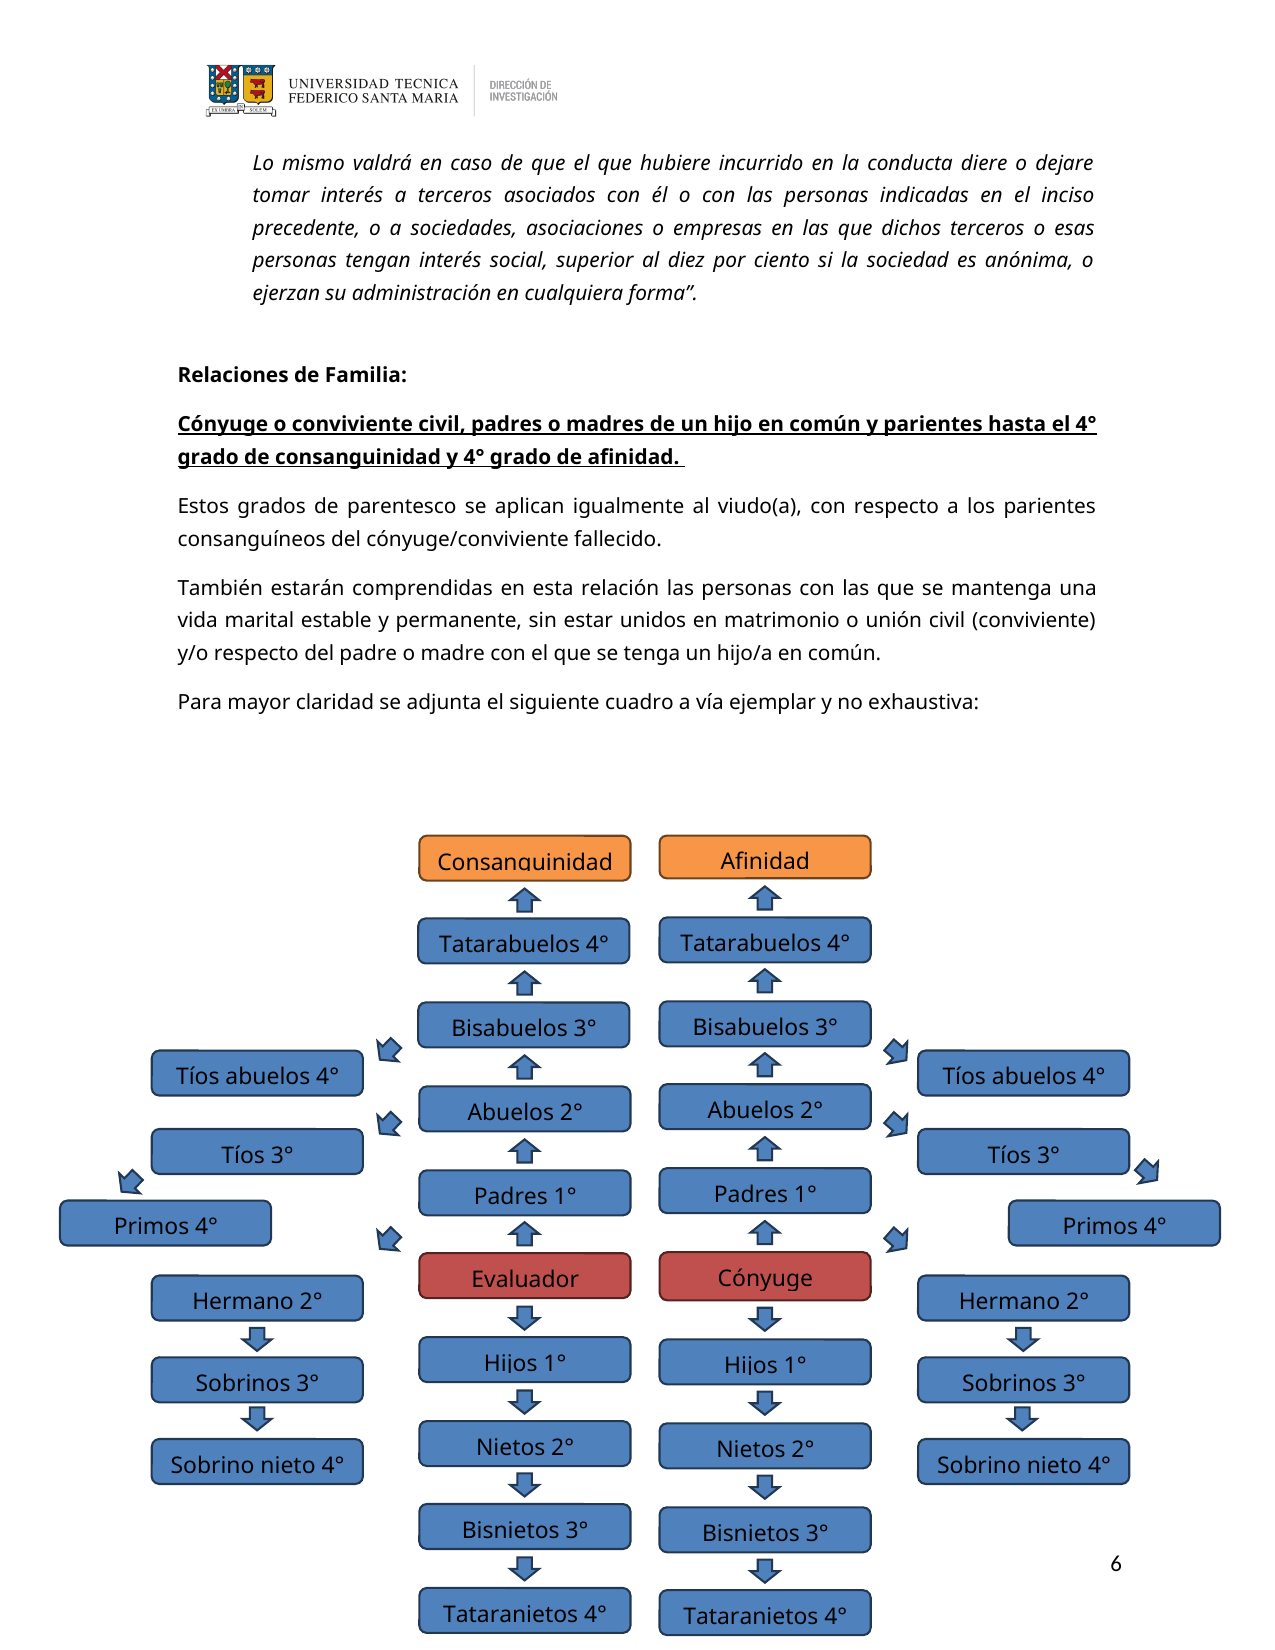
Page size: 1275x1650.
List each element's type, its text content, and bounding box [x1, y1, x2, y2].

text Estos grados de parentesco se aplican igualmente al viudo(a), con respecto a los parientes consanguíneos del cónyuge/conviviente fallecido. [177, 491, 1098, 552]
picture [177, 43, 617, 136]
text También estarán comprendidas en esta relación las personas con las que se mantenga una vida marital estable y permanente, sin estar unidos en matrimonio o unión civil (conviviente) y/o respecto del padre o madre con el que se tenga un hijo/a en común. [177, 573, 1098, 667]
text Para mayor claridad se adjunta el siguiente cuadro a vía ejemplar y no exhaustiva: [177, 687, 1098, 716]
text Lo mismo valdrá en caso de que el que hubiere incurrido en la conducta diere o dejare tomar interés a terceros asociados con él o con las personas indicadas en el inciso precedente, o a sociedades, asociaciones o empresas en las que dichos terceros o esas personas tengan interés social, superior al diez por ciento si la sociedad es anónima, o ejerzan su administración en cualquiera forma”. [252, 148, 1098, 306]
text Cónyuge o conviviente civil, padres o madres de un hijo en común y parientes hasta el 4° grado de consanguinidad y 4° grado de afinidad. [177, 409, 1098, 470]
text Relaciones de Familia: [177, 360, 1098, 388]
